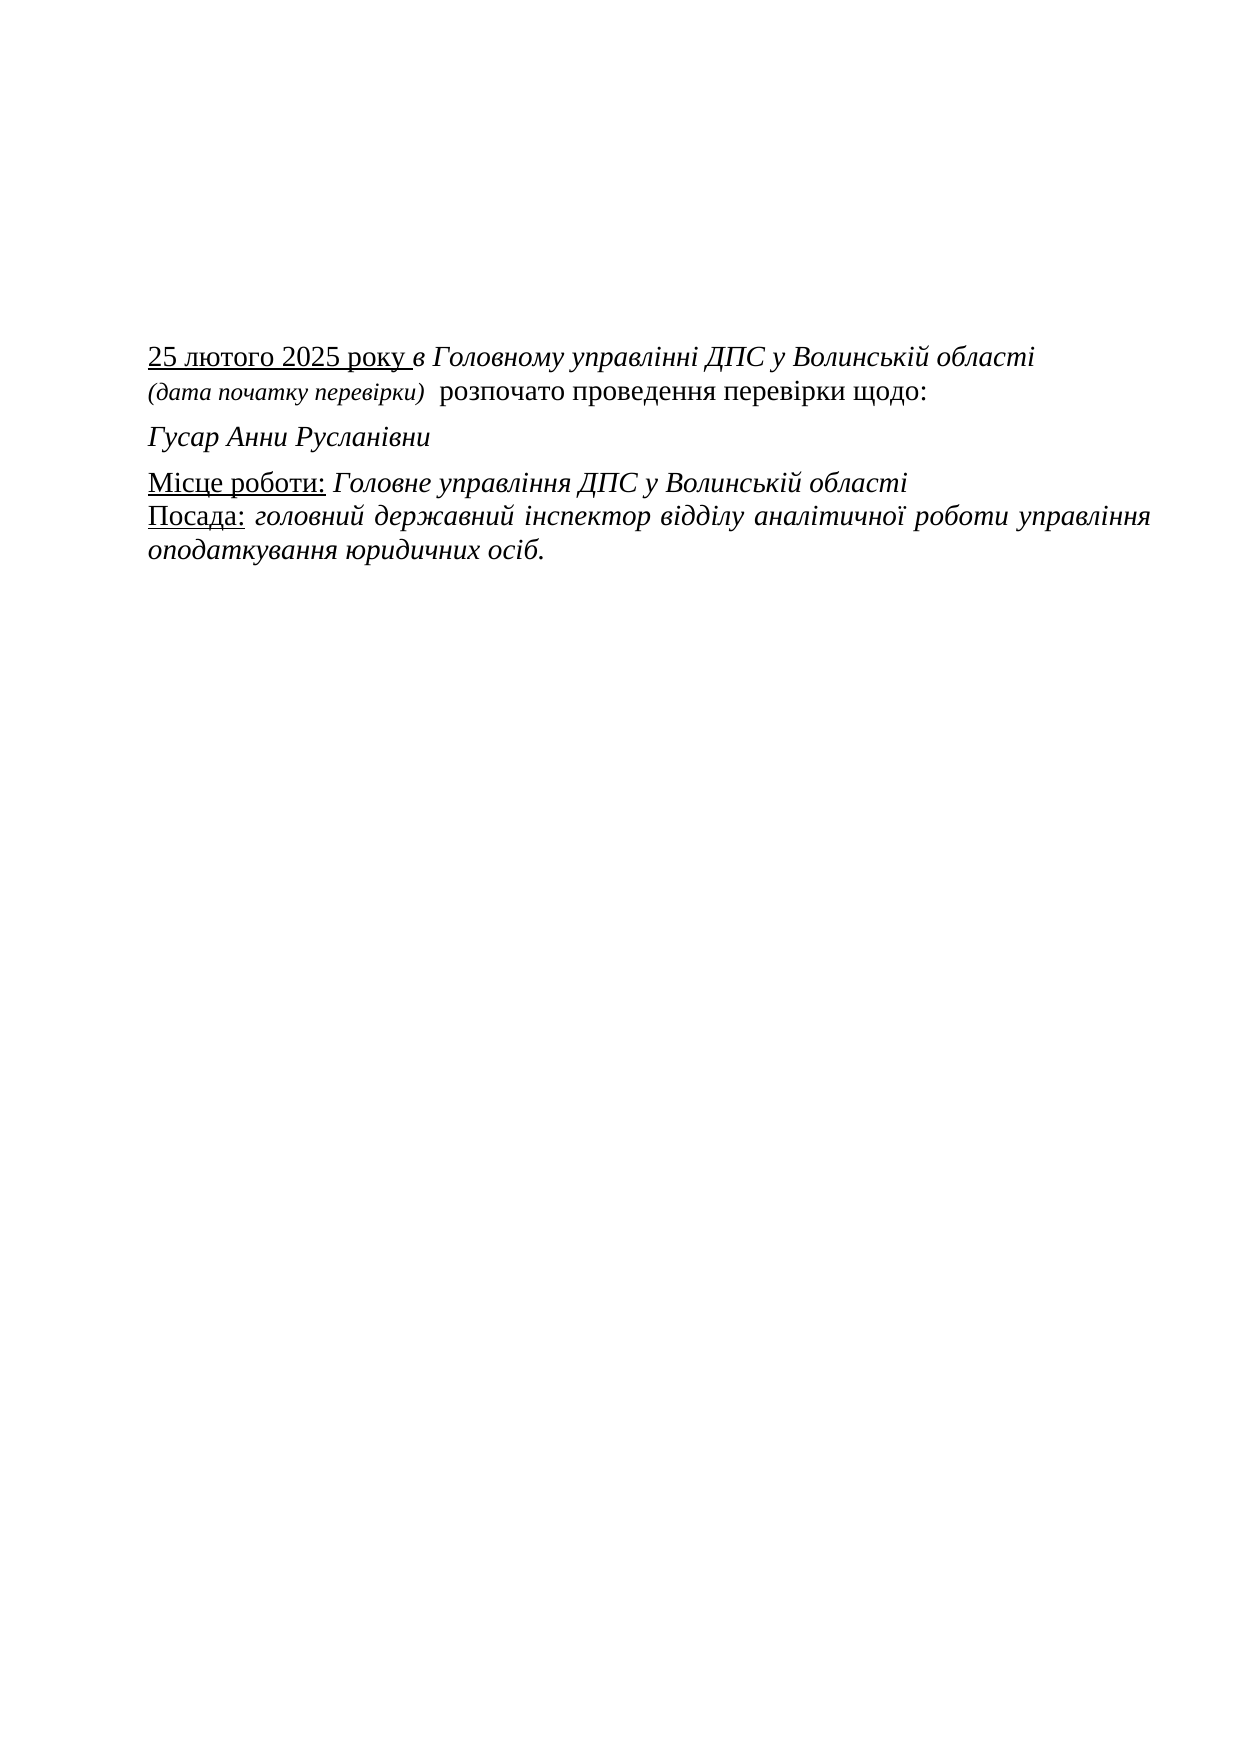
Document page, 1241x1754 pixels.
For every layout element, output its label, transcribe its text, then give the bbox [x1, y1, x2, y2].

text 25 лютого 2025 року в Головному управлінні ДПС у Волинській області [148, 339, 1152, 373]
text Гусар Анни Русланівни [148, 419, 1152, 452]
text Посада: головний державний інспектор відділу аналітичної роботи управління оподаткування юридичних осіб. [148, 498, 1152, 566]
text (дата початку перевірки) розпочато проведення перевірки щодо: [148, 373, 1152, 406]
text Місце роботи: Головне управління ДПС у Волинській області [148, 465, 1152, 498]
